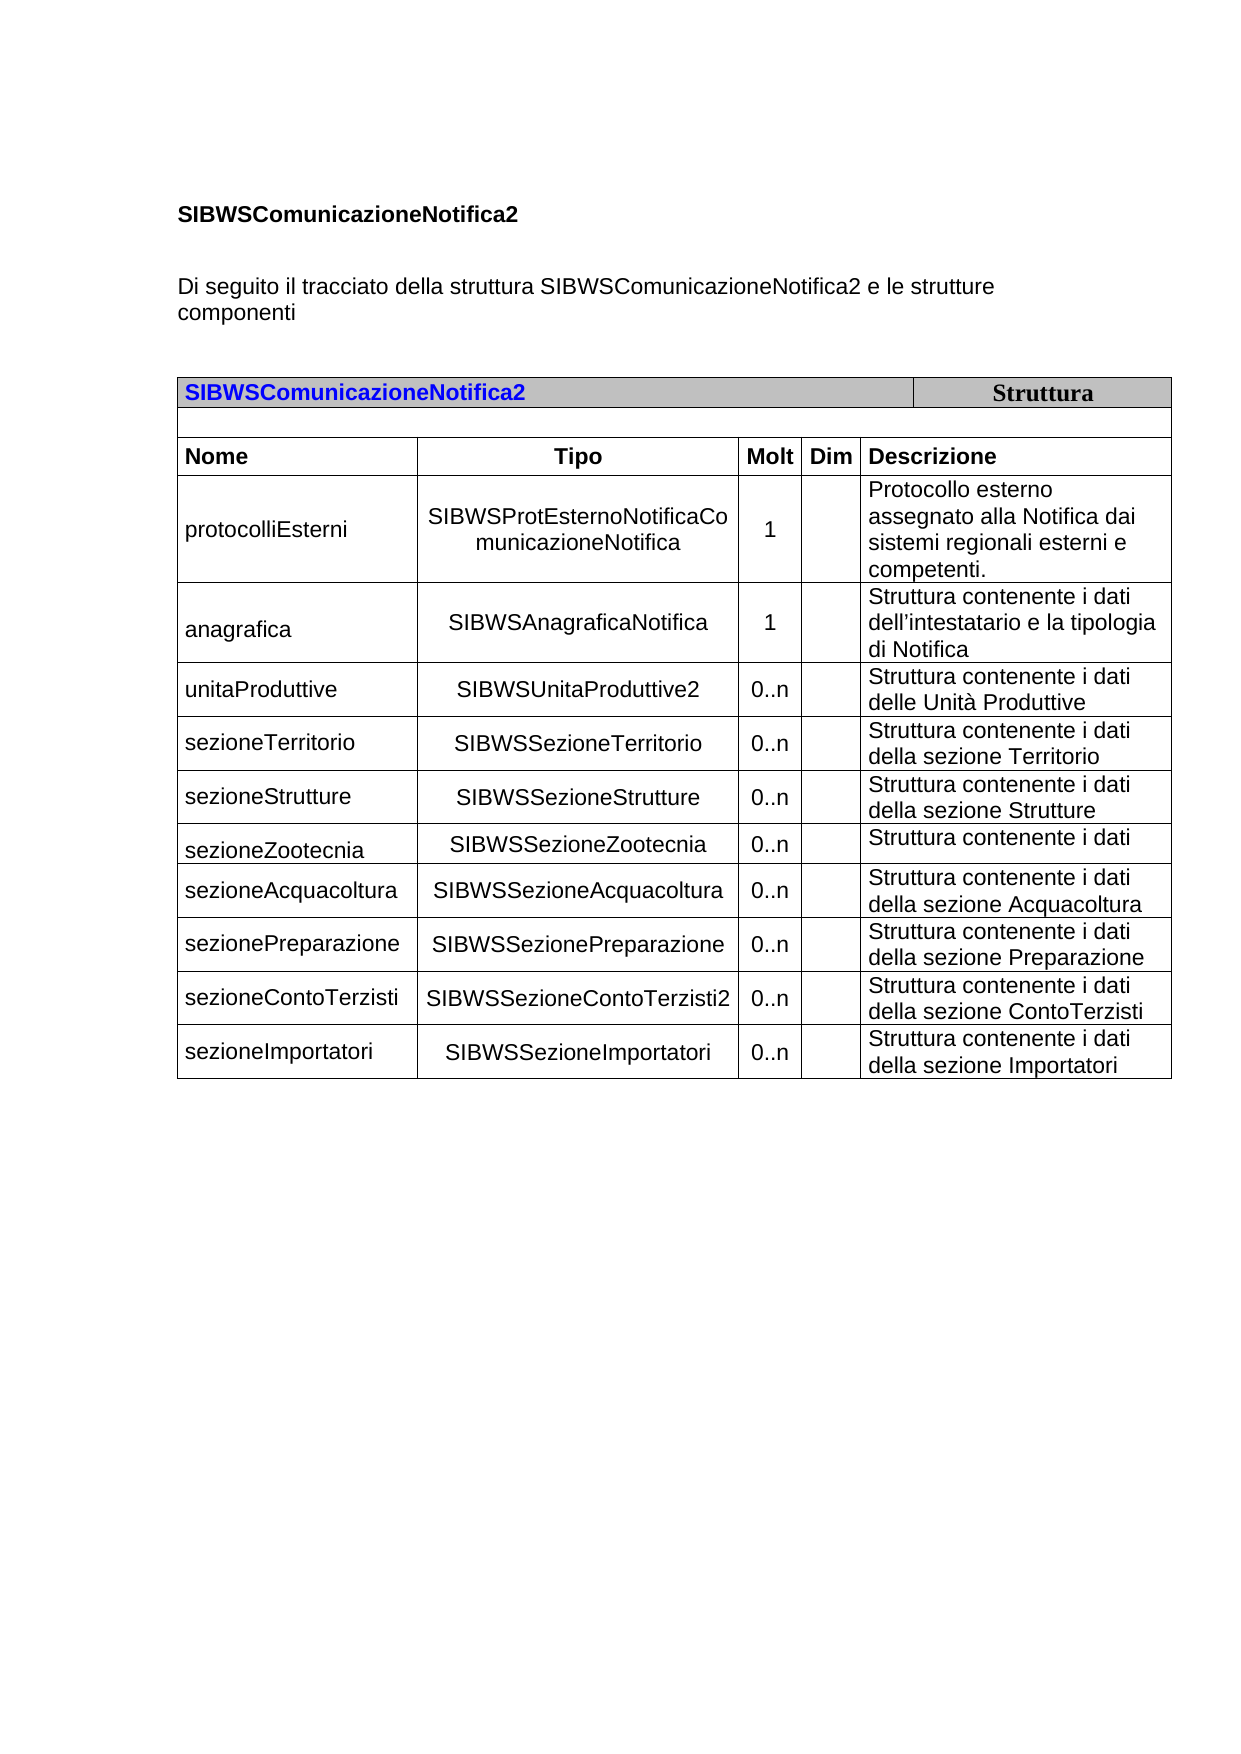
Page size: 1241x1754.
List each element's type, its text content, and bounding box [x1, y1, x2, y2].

table_cell protocolliEsterni [178, 476, 417, 582]
table_cell Struttura contenente i dati dell’intestatario e la tipologia di Notifica [861, 583, 1171, 662]
table_cell Protocollo esterno assegnato alla Notifica dai sistemi regionali esterni e competenti. [861, 476, 1171, 582]
table_cell Struttura contenente i dati della sezione ContoTerzisti [861, 972, 1171, 1024]
table_cell 0..n [739, 663, 801, 716]
table_cell SIBWSProtEsternoNotificaComunicazioneNotifica [418, 476, 738, 582]
table_cell Struttura contenente i dati della sezione Importatori [861, 1025, 1171, 1078]
table_cell sezionePreparazione [178, 918, 417, 971]
table_cell [802, 771, 860, 823]
table_cell [802, 918, 860, 971]
table_cell [802, 824, 860, 863]
table_cell Struttura contenente i dati delle Unità Produttive [861, 663, 1171, 716]
table_cell 0..n [739, 972, 801, 1024]
table_cell [802, 864, 860, 917]
table_cell unitaProduttive [178, 663, 417, 716]
table_cell Struttura contenente i dati della sezione Preparazione [861, 918, 1171, 971]
table_cell anagrafica [178, 583, 417, 662]
subtitle SIBWSComunicazioneNotifica2 [177, 201, 1081, 228]
table_cell SIBWSSezioneStrutture [418, 771, 738, 823]
table_cell Struttura contenente i dati della sezione Acquacoltura [861, 864, 1171, 917]
table_cell SIBWSSezioneAcquacoltura [418, 864, 738, 917]
table_cell sezioneTerritorio [178, 717, 417, 769]
table_cell Descrizione [861, 438, 1171, 475]
table_cell 0..n [739, 771, 801, 823]
text Di seguito il tracciato della struttura SIBWSComunicazioneNotifica2 e le strutture componenti [177, 273, 1081, 326]
table_cell [802, 1025, 860, 1078]
table_cell SIBWSAnagraficaNotifica [418, 583, 738, 662]
table_cell Tipo [418, 438, 738, 475]
table_cell SIBWSSezioneImportatori [418, 1025, 738, 1078]
table_cell sezioneImportatori [178, 1025, 417, 1078]
table_cell Nome [178, 438, 417, 475]
table_cell 0..n [739, 824, 801, 863]
table_cell Struttura contenente i dati [861, 824, 1171, 863]
table_header SIBWSComunicazioneNotifica2 [178, 378, 913, 407]
table_cell Struttura contenente i dati della sezione Territorio [861, 717, 1171, 769]
table_cell SIBWSSezionePreparazione [418, 918, 738, 971]
table_cell SIBWSSezioneContoTerzisti2 [418, 972, 738, 1024]
table_cell [802, 476, 860, 582]
table_cell Struttura contenente i dati della sezione Strutture [861, 771, 1171, 823]
table_cell sezioneAcquacoltura [178, 864, 417, 917]
table_cell 1 [739, 476, 801, 582]
table_cell [802, 583, 860, 662]
table_cell [802, 972, 860, 1024]
table_cell 0..n [739, 1025, 801, 1078]
table_cell [802, 717, 860, 769]
table_cell Molt [739, 438, 801, 475]
table_cell sezioneStrutture [178, 771, 417, 823]
table_cell 0..n [739, 918, 801, 971]
table_cell SIBWSSezioneZootecnia [418, 824, 738, 863]
table_cell sezioneContoTerzisti [178, 972, 417, 1024]
table_cell SIBWSSezioneTerritorio [418, 717, 738, 769]
table_cell Dim [802, 438, 860, 475]
table_cell SIBWSUnitaProduttive2 [418, 663, 738, 716]
table_cell 1 [739, 583, 801, 662]
table_cell 0..n [739, 717, 801, 769]
table_cell 0..n [739, 864, 801, 917]
table_cell [178, 408, 1171, 437]
table_cell [802, 663, 860, 716]
table_header Struttura [914, 378, 1171, 407]
table_cell sezioneZootecnia [178, 824, 417, 863]
